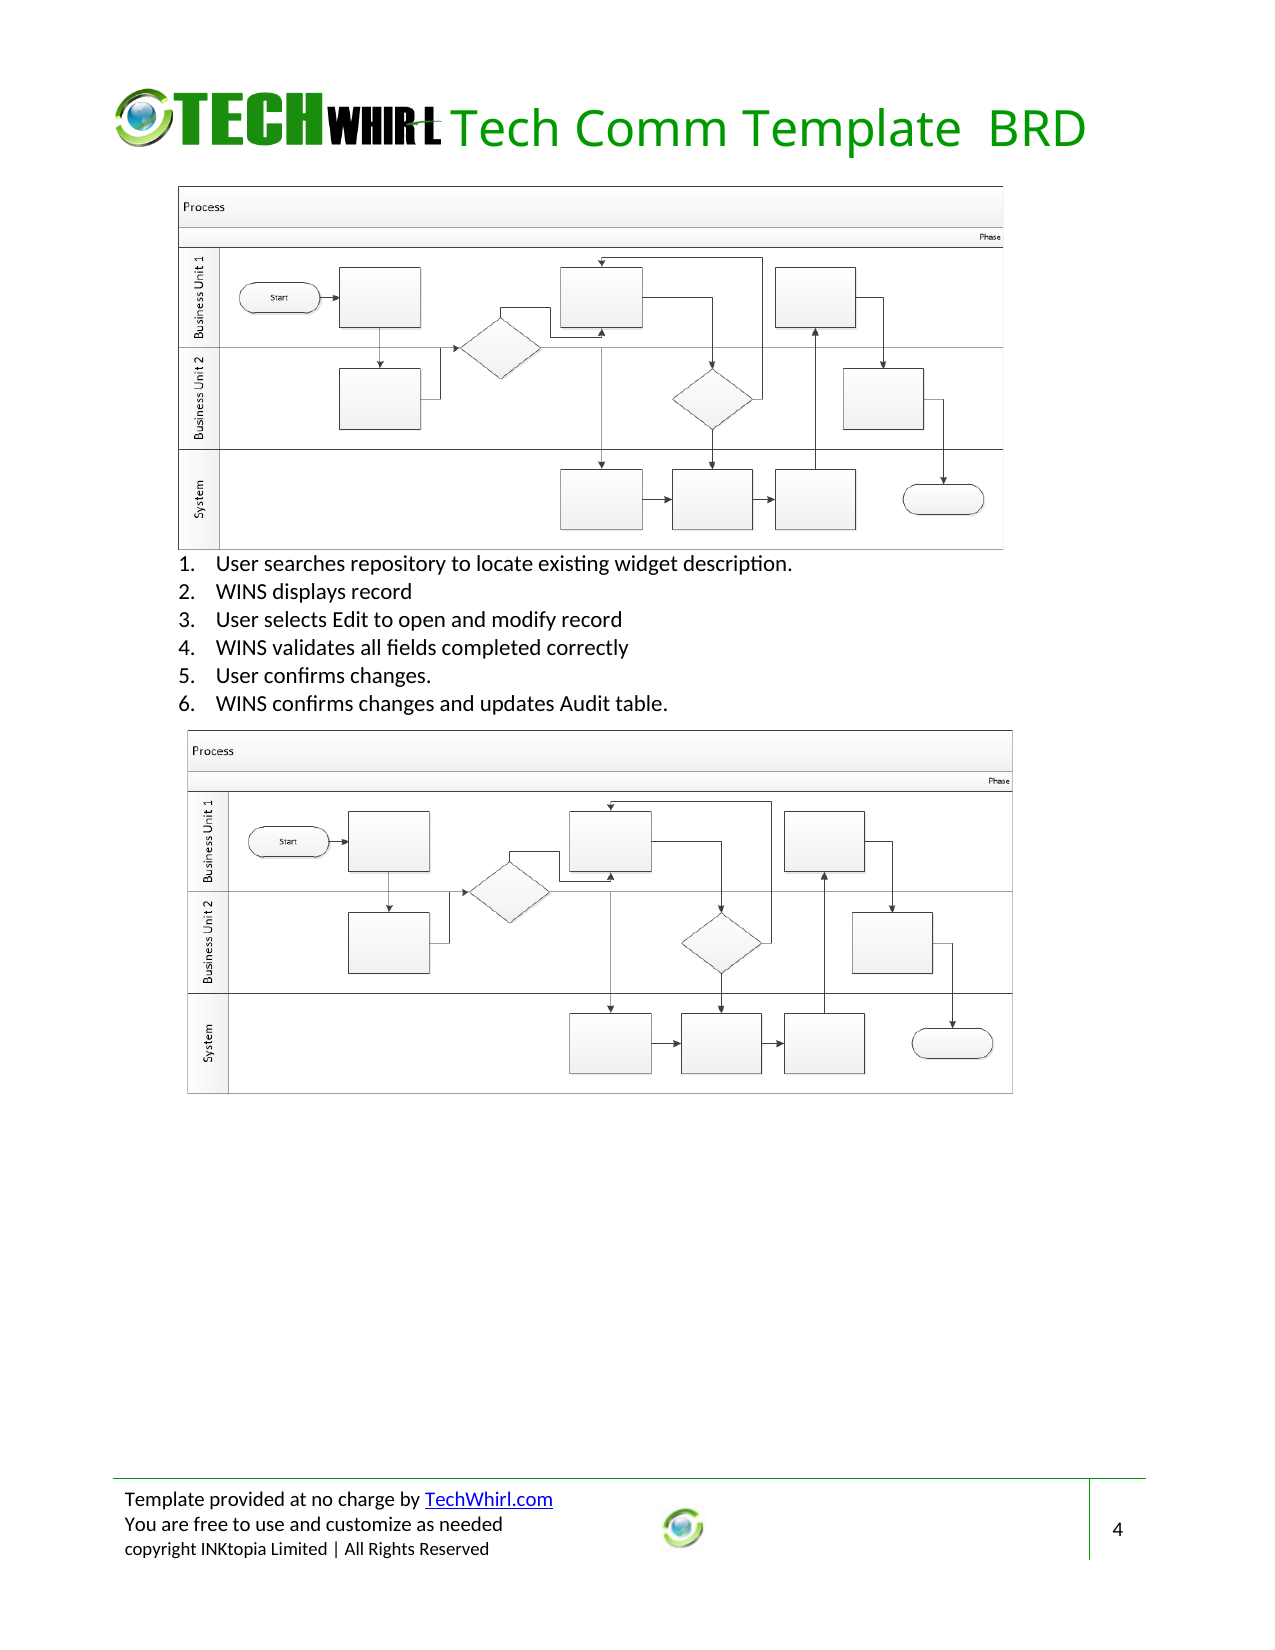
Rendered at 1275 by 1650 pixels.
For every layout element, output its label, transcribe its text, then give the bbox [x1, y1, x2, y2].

list WINS confirms changes and updates Audit table. [178, 689, 1162, 718]
picture [187, 730, 1013, 1094]
list User confirms changes. [178, 662, 1162, 689]
picture [660, 1506, 706, 1552]
list User selects Edit to open and modify record [178, 606, 1162, 633]
picture [178, 186, 1004, 550]
picture [112, 87, 451, 147]
list WINS validates all fields completed correctly [178, 633, 1162, 662]
list WINS displays record [178, 577, 1162, 606]
list User searches repository to locate existing widget description. [178, 549, 1162, 577]
